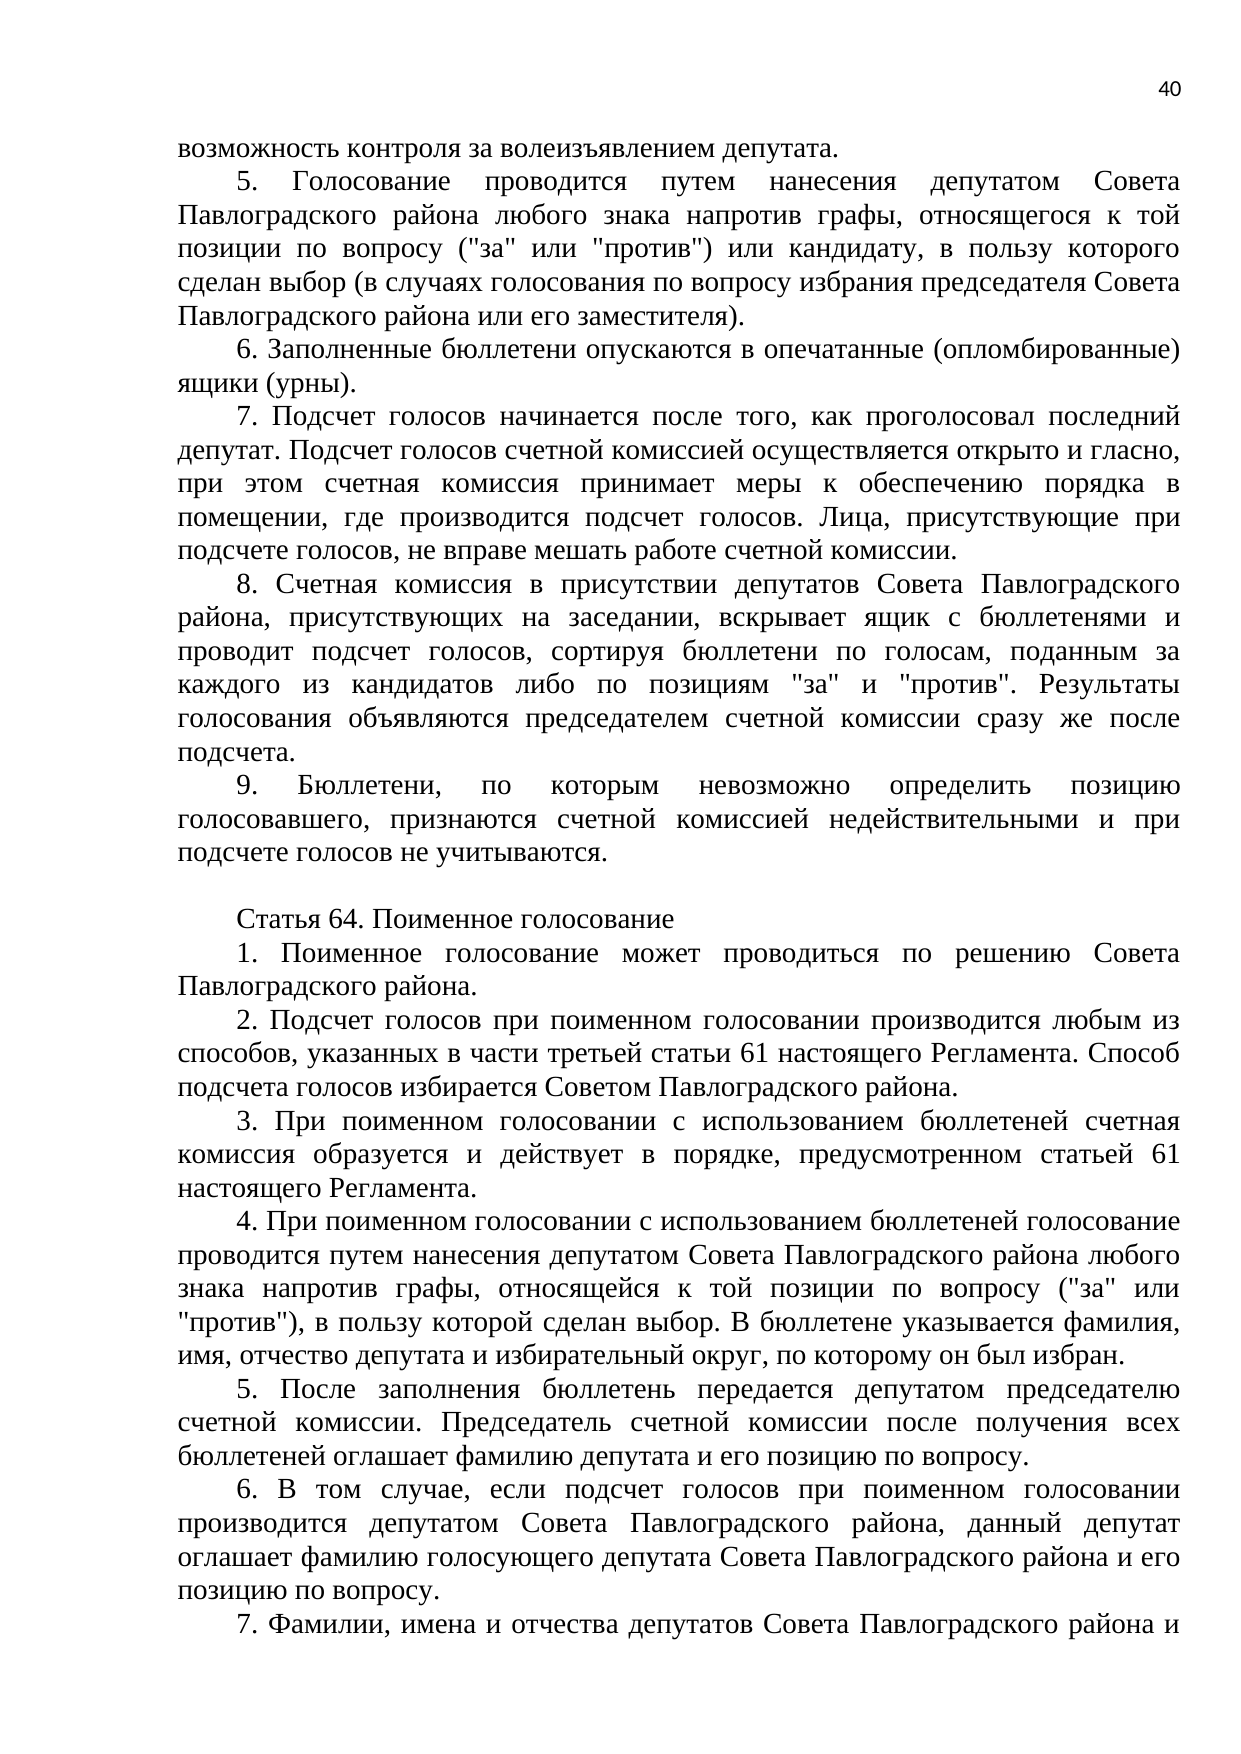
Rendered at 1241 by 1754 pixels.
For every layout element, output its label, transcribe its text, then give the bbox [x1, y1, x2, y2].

text Статья 64. Поименное голосование [177, 901, 1181, 935]
text 6. Заполненные бюллетени опускаются в опечатанные (опломбированные) ящики (урны). [177, 331, 1181, 398]
text 4. При поименном голосовании с использованием бюллетеней голосование проводится путем нанесения депутатом Совета Павлоградского района любого знака напротив графы, относящейся к той позиции по вопросу ("за" или "против"), в пользу которой сделан выбор. В бюллетене указывается фамилия, имя, отчество депутата и избирательный округ, по которому он был избран. [177, 1203, 1181, 1371]
text 6. В том случае, если подсчет голосов при поименном голосовании производится депутатом Совета Павлоградского района, данный депутат оглашает фамилию голосующего депутата Совета Павлоградского района и его позицию по вопросу. [177, 1472, 1181, 1606]
text 9. Бюллетени, по которым невозможно определить позицию голосовавшего, признаются счетной комиссией недействительными и при подсчете голосов не учитываются. [177, 767, 1181, 868]
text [177, 130, 1181, 163]
text 2. Подсчет голосов при поименном голосовании производится любым из способов, указанных в части третьей статьи 61 настоящего Регламента. Способ подсчета голосов избирается Советом Павлоградского района. [177, 1002, 1181, 1103]
text 1. Поименное голосование может проводиться по решению Совета Павлоградского района. [177, 935, 1181, 1002]
text 5. Голосование проводится путем нанесения депутатом Совета Павлоградского района любого знака напротив графы, относящегося к той позиции по вопросу ("за" или "против") или кандидату, в пользу которого сделан выбор (в случаях голосования по вопросу избрания председателя Совета Павлоградского района или его заместителя). [177, 163, 1181, 331]
text 5. После заполнения бюллетень передается депутатом председателю счетной комиссии. Председатель счетной комиссии после получения всех бюллетеней оглашает фамилию депутата и его позицию по вопросу. [177, 1371, 1181, 1472]
text 3. При поименном голосовании с использованием бюллетеней счетная комиссия образуется и действует в порядке, предусмотренном статьей 61 настоящего Регламента. [177, 1103, 1181, 1203]
text 7. Подсчет голосов начинается после того, как проголосовал последний депутат. Подсчет голосов счетной комиссией осуществляется открыто и гласно, при этом счетная комиссия принимает меры к обеспечению порядка в помещении, где производится подсчет голосов. Лица, присутствующие при подсчете голосов, не вправе мешать работе счетной комиссии. [177, 398, 1181, 566]
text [177, 1606, 1181, 1639]
text 8. Счетная комиссия в присутствии депутатов Совета Павлоградского района, присутствующих на заседании, вскрывает ящик с бюллетенями и проводит подсчет голосов, сортируя бюллетени по голосам, поданным за каждого из кандидатов либо по позициям "за" и "против". Результаты голосования объявляются председателем счетной комиссии сразу же после подсчета. [177, 566, 1181, 767]
